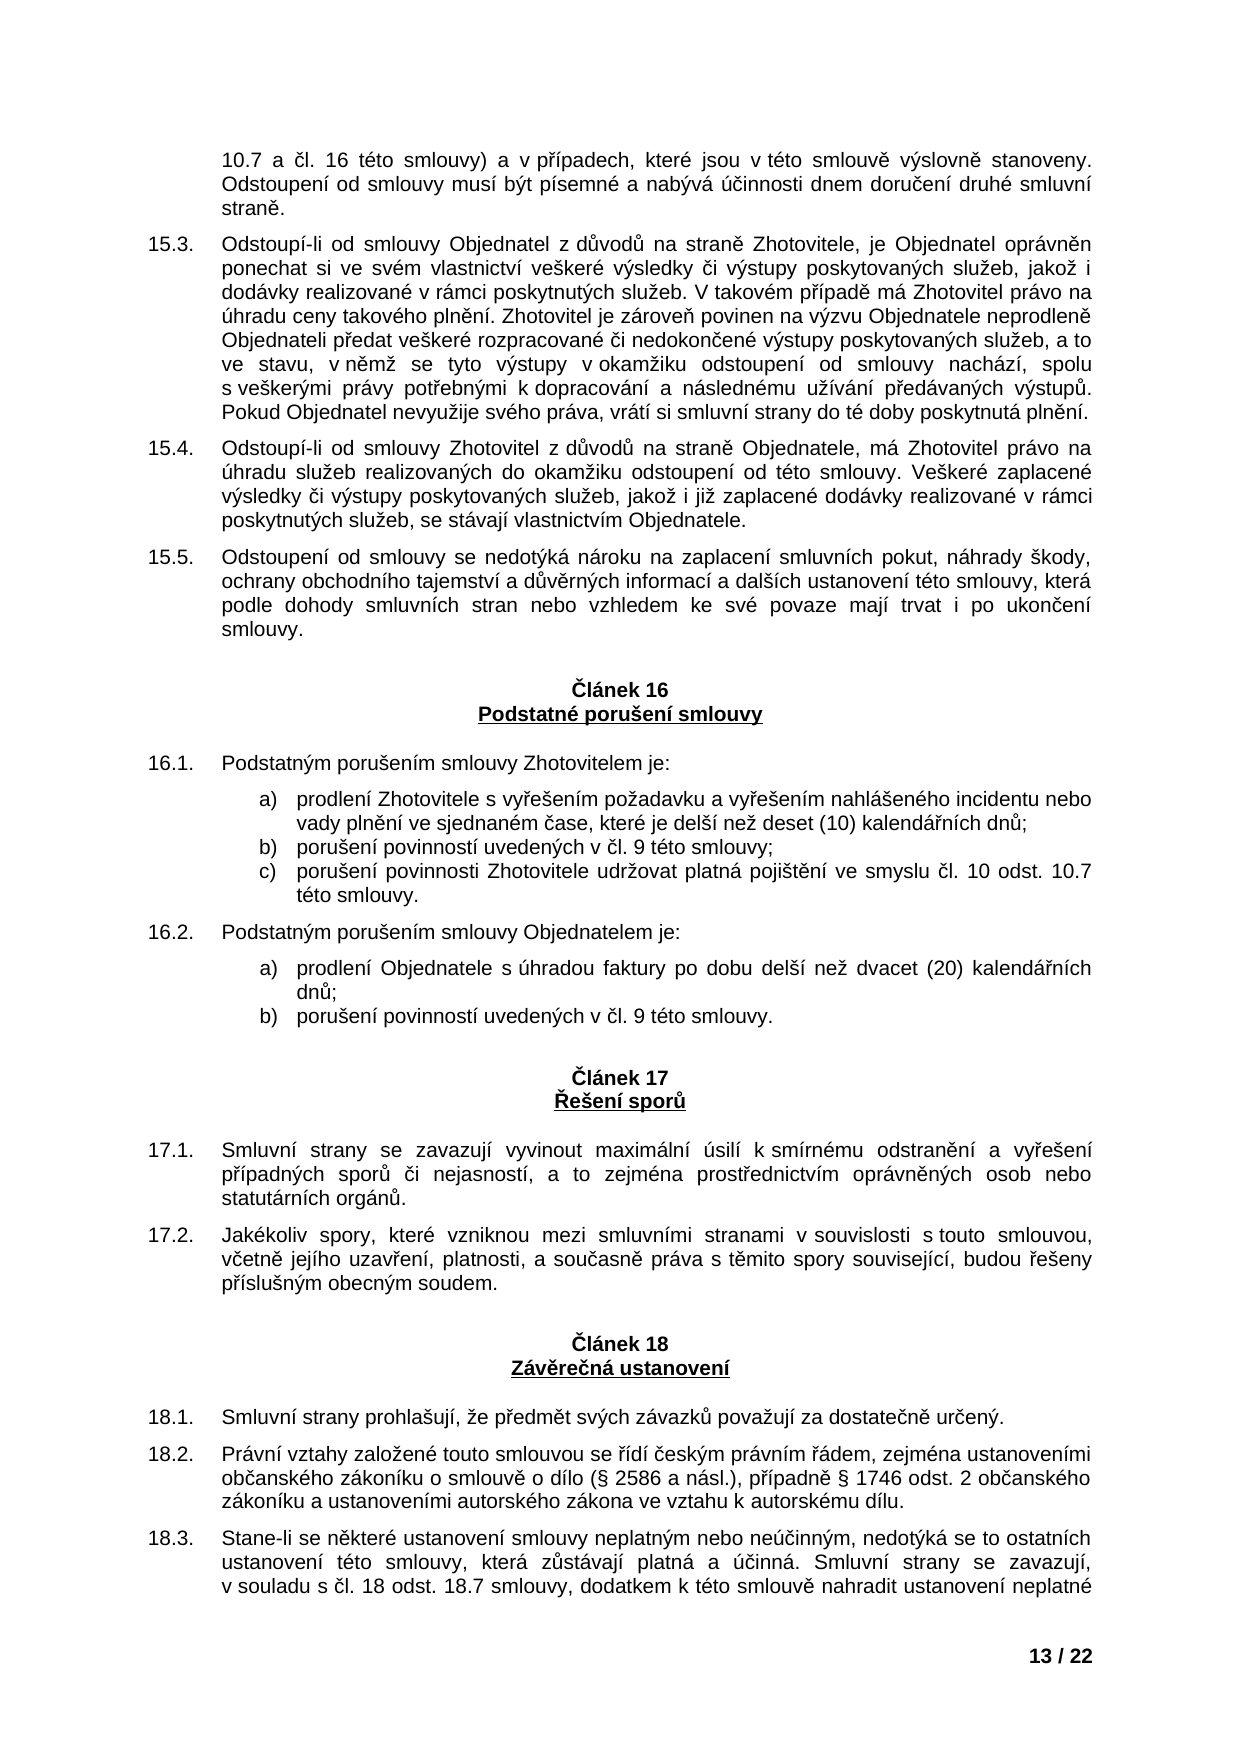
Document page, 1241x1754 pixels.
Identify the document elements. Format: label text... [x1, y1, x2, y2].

list Odstoupí-li od smlouvy Zhotovitel z důvodů na straně Objednatele, má Zhotovitel právo na úhradu služeb realizovaných do okamžiku odstoupení od této smlouvy. Veškeré zaplacené výsledky či výstupy poskytovaných služeb, jakož i již zaplacené dodávky realizované v rámci poskytnutých služeb, se stávají vlastnictvím Objednatele. [148, 436, 1093, 532]
list Odstoupení od smlouvy se nedotýká nároku na zaplacení smluvních pokut, náhrady škody, ochrany obchodního tajemství a důvěrných informací a dalších ustanovení této smlouvy, která podle dohody smluvních stran nebo vzhledem ke své povaze mají trvat i po ukončení smlouvy. [148, 544, 1093, 640]
list prodlení Zhotovitele s vyřešením požadavku a vyřešením nahlášeného incidentu nebo vady plnění ve sjednaném čase, které je delší než deset (10) kalendářních dnů; [259, 787, 1093, 835]
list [148, 148, 1093, 219]
text Podstatné porušení smlouvy [148, 702, 1093, 726]
list Jakékoliv spory, které vzniknou mezi smluvními stranami v souvislosti s touto smlouvou, včetně jejího uzavření, platnosti, a současně práva s těmito spory související, budou řešeny příslušným obecným soudem. [148, 1223, 1093, 1294]
list Odstoupí-li od smlouvy Objednatel z důvodů na straně Zhotovitele, je Objednatel oprávněn ponechat si ve svém vlastnictví veškeré výsledky či výstupy poskytovaných služeb, jakož i dodávky realizované v rámci poskytnutých služeb. V takovém případě má Zhotovitel právo na úhradu ceny takového plnění. Zhotovitel je zároveň povinen na výzvu Objednatele neprodleně Objednateli předat veškeré rozpracované či nedokončené výstupy poskytovaných služeb, a to ve stavu, v němž se tyto výstupy v okamžiku odstoupení od smlouvy nachází, spolu s veškerými právy potřebnými k dopracování a následnému užívání předávaných výstupů. Pokud Objednatel nevyužije svého práva, vrátí si smluvní strany do té doby poskytnutá plnění. [148, 232, 1093, 424]
list Podstatným porušením smlouvy Zhotovitelem je: [148, 751, 1093, 775]
text Řešení sporů [148, 1089, 1093, 1113]
text Závěrečná ustanovení [148, 1356, 1093, 1380]
text Článek 18 [148, 1332, 1093, 1356]
list Právní vztahy založené touto smlouvou se řídí českým právním řádem, zejména ustanoveními občanského zákoníku o smlouvě o dílo (§ 2586 a násl.), případně § 1746 odst. 2 občanského zákoníku a ustanoveními autorského zákona ve vztahu k autorskému dílu. [148, 1441, 1093, 1513]
list porušení povinností uvedených v čl. 9 této smlouvy. [259, 1004, 1093, 1028]
text Článek 16 [148, 678, 1093, 702]
list porušení povinnosti Zhotovitele udržovat platná pojištění ve smyslu čl. 10 odst. 10.7 této smlouvy. [259, 859, 1093, 907]
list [148, 1526, 1093, 1598]
list Smluvní strany prohlašují, že předmět svých závazků považují za dostatečně určený. [148, 1405, 1093, 1429]
list Podstatným porušením smlouvy Objednatelem je: [148, 919, 1093, 943]
list prodlení Objednatele s úhradou faktury po dobu delší než dvacet (20) kalendářních dnů; [259, 956, 1093, 1004]
text Článek 17 [148, 1065, 1093, 1089]
list porušení povinností uvedených v čl. 9 této smlouvy; [259, 835, 1093, 859]
list Smluvní strany se zavazují vyvinout maximální úsilí k smírnému odstranění a vyřešení případných sporů či nejasností, a to zejména prostřednictvím oprávněných osob nebo statutárních orgánů. [148, 1138, 1093, 1210]
